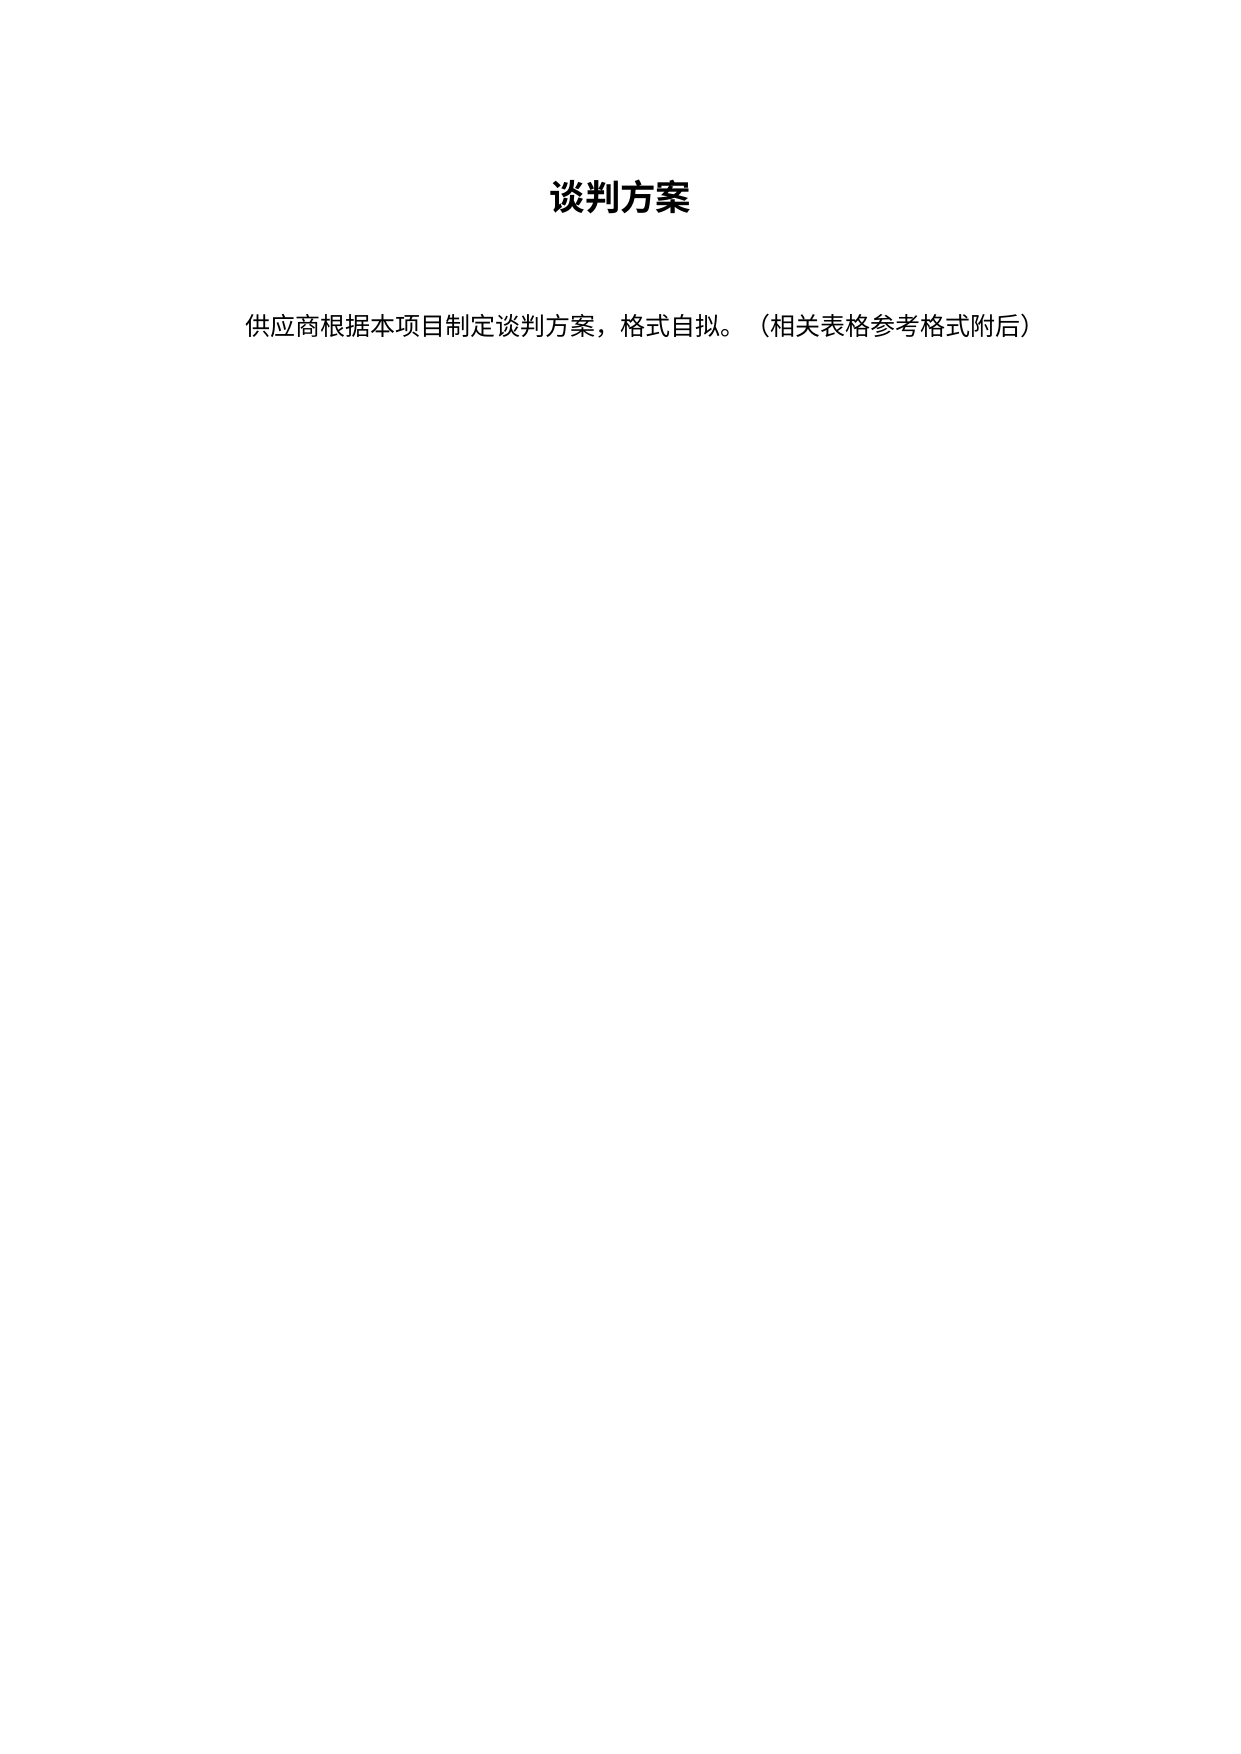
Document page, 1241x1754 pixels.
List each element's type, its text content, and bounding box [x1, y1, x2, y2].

text 供应商根据本项目制定谈判方案，格式自拟。（相关表格参考格式附后） [187, 292, 1053, 357]
text 谈判方案 [187, 162, 1053, 227]
